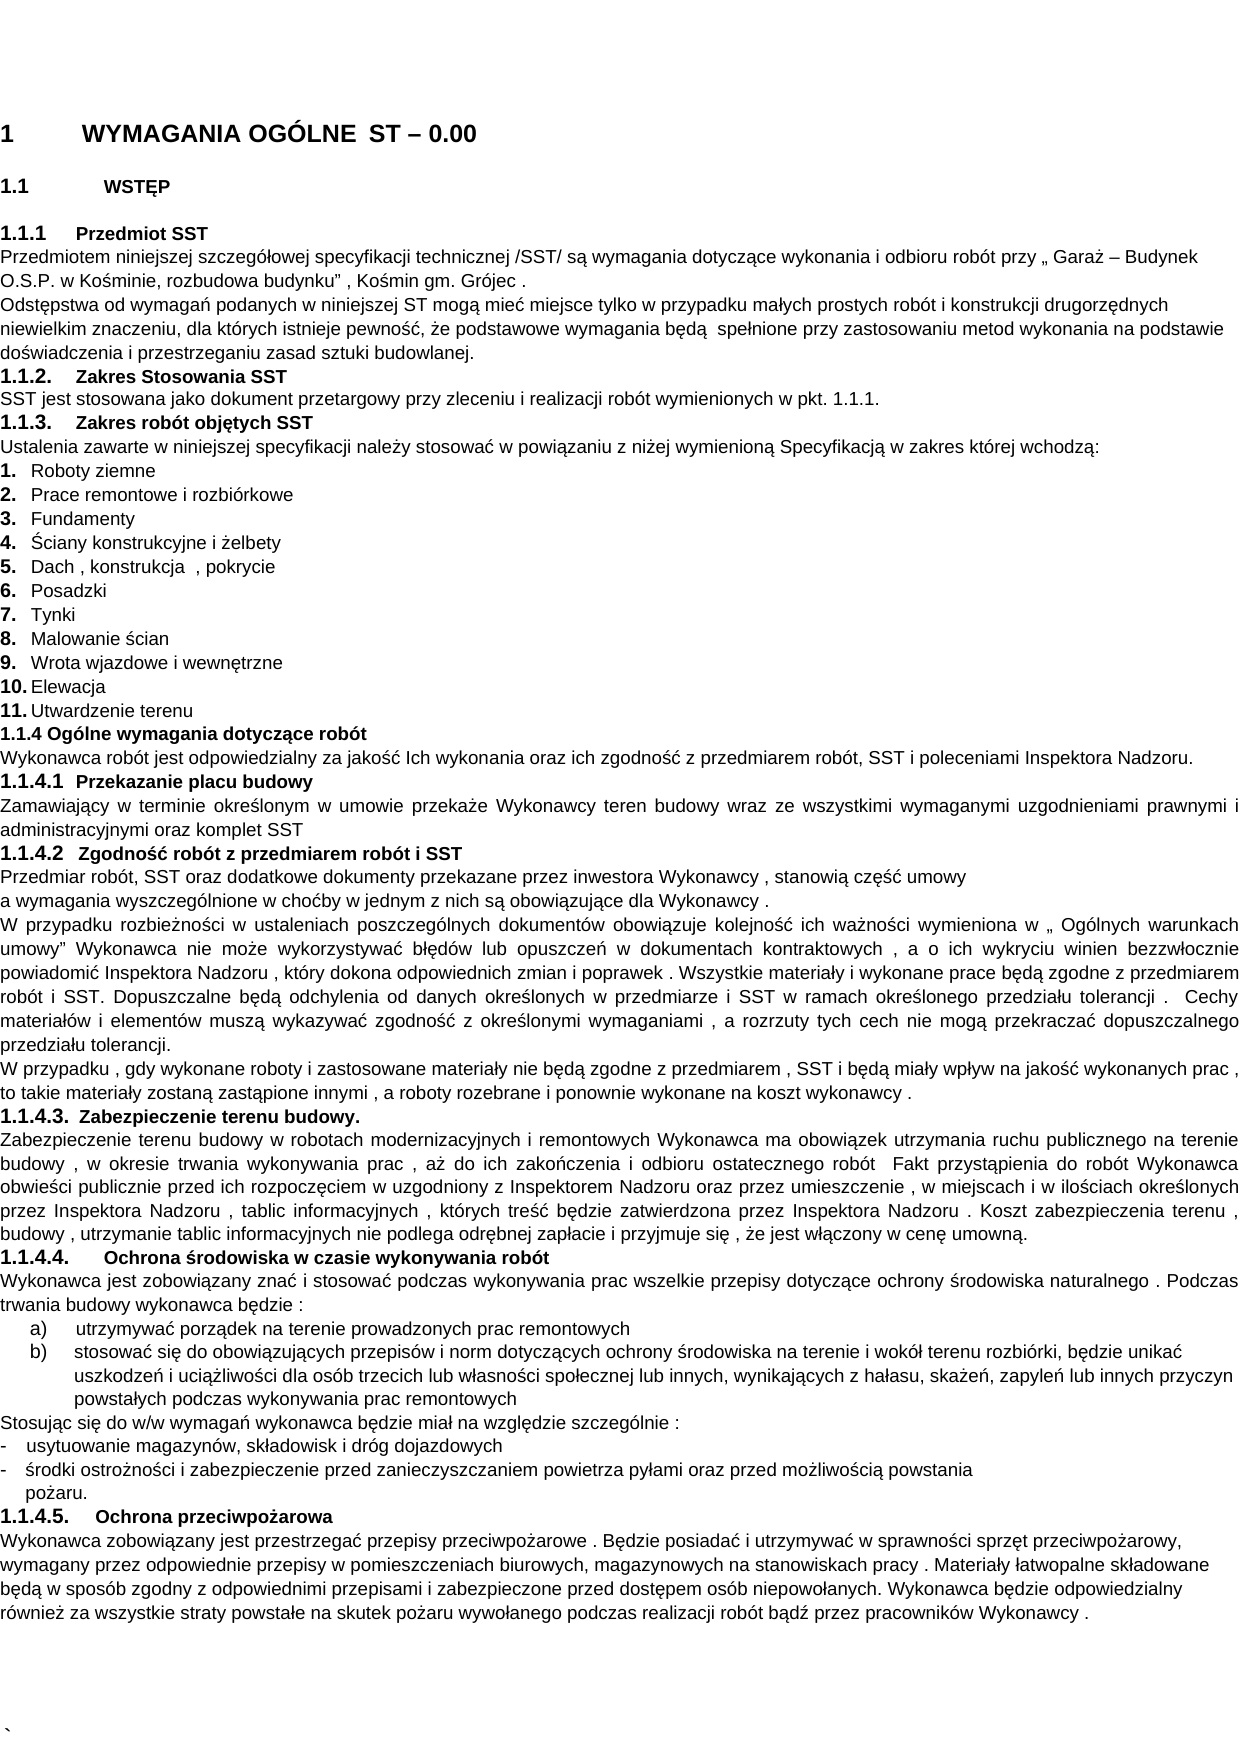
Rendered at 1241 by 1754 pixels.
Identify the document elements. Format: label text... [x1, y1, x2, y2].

list Roboty ziemne [0, 458, 1240, 482]
text Wykonawca robót jest odpowiedzialny za jakość Ich wykonania oraz ich zgodność z przedmiarem robót, SST i poleceniami Inspektora Nadzoru. [0, 745, 1240, 769]
list Malowanie ścian [0, 626, 1240, 650]
list WSTĘP [0, 175, 1240, 198]
list Dach , konstrukcja , pokrycie [0, 554, 1240, 578]
list Przedmiot SST [0, 221, 1240, 245]
list Tynki [0, 602, 1240, 626]
list Posadzki [0, 578, 1240, 602]
text Przedmiotem niniejszej szczegółowej specyfikacji technicznej /SST/ są wymagania dotyczące wykonania i odbioru robót przy „ Garaż – Budynek O.S.P. w Kośminie, rozbudowa budynku” , Kośmin gm. Grójec . [0, 245, 1240, 293]
list stosować się do obowiązujących przepisów i norm dotyczących ochrony środowiska na terenie i wokół terenu rozbiórki, będzie unikać uszkodzeń i uciążliwości dla osób trzecich lub własności społecznej lub innych, wynikających z hałasu, skażeń, zapyleń lub innych przyczyn powstałych podczas wykonywania prac remontowych [29, 1340, 1240, 1410]
text Stosując się do w/w wymagań wykonawca będzie miał na względzie szczególnie : [0, 1410, 1240, 1434]
text 1 WYMAGANIA OGÓLNE ST – 0.00 [0, 121, 1240, 148]
list Elewacja [0, 674, 1240, 698]
text pożaru. [15, 1481, 1240, 1504]
text Odstępstwa od wymagań podanych w niniejszej ST mogą mieć miejsce tylko w przypadku małych prostych robót i konstrukcji drugorzędnych niewielkim znaczeniu, dla których istnieje pewność, że podstawowe wymagania będą spełnione przy zastosowaniu metod wykonania na podstawie doświadczenia i przestrzeganiu zasad sztuki budowlanej. [0, 293, 1240, 364]
list utrzymywać porządek na terenie prowadzonych prac remontowych [29, 1316, 1240, 1340]
text Zabezpieczenie terenu budowy w robotach modernizacyjnych i remontowych Wykonawca ma obowiązek utrzymania ruchu publicznego na terenie budowy , w okresie trwania wykonywania prac , aż do ich zakończenia i odbioru ostatecznego robót Fakt przystąpienia do robót Wykonawca obwieści publicznie przed ich rozpoczęciem w uzgodniony z Inspektorem Nadzoru oraz przez umieszczenie , w miejscach i w ilościach określonych przez Inspektora Nadzoru , tablic informacyjnych , których treść będzie zatwierdzona przez Inspektora Nadzoru . Koszt zabezpieczenia terenu , budowy , utrzymanie tablic informacyjnych nie podlega odrębnej zapłacie i przyjmuje się , że jest włączony w cenę umowną. [0, 1128, 1240, 1246]
text W przypadku , gdy wykonane roboty i zastosowane materiały nie będą zgodne z przedmiarem , SST i będą miały wpływ na jakość wykonanych prac , to takie materiały zostaną zastąpione innymi , a roboty rozebrane i ponownie wykonane na koszt wykonawcy . [0, 1056, 1240, 1104]
text a wymagania wyszczególnione w choćby w jednym z nich są obowiązujące dla Wykonawcy . [0, 889, 1240, 913]
list Zgodność robót z przedmiarem robót i SST [0, 841, 1240, 865]
list Przekazanie placu budowy [0, 769, 1240, 793]
text Ustalenia zawarte w niniejszej specyfikacji należy stosować w powiązaniu z niżej wymienioną Specyfikacją w zakres której wchodzą: [0, 434, 1240, 458]
text Przedmiar robót, SST oraz dodatkowe dokumenty przekazane przez inwestora Wykonawcy , stanowią część umowy [0, 865, 1240, 889]
list Wrota wjazdowe i wewnętrzne [0, 650, 1240, 674]
text SST jest stosowana jako dokument przetargowy przy zleceniu i realizacji robót wymienionych w pkt. 1.1.1. [0, 388, 1240, 410]
list Utwardzenie terenu [0, 698, 1240, 722]
list usytuowanie magazynów, składowisk i dróg dojazdowych [0, 1434, 1240, 1457]
text W przypadku rozbieżności w ustaleniach poszczególnych dokumentów obowiązuje kolejność ich ważności wymieniona w „ Ogólnych warunkach umowy” Wykonawca nie może wykorzystywać błędów lub opuszczeń w dokumentach kontraktowych , a o ich wykryciu winien bezzwłocznie powiadomić Inspektora Nadzoru , który dokona odpowiednich zmian i poprawek . Wszystkie materiały i wykonane prace będą zgodne z przedmiarem robót i SST. Dopuszczalne będą odchylenia od danych określonych w przedmiarze i SST w ramach określonego przedziału tolerancji . Cechy materiałów i elementów muszą wykazywać zgodność z określonymi wymaganiami , a rozrzuty tych cech nie mogą przekraczać dopuszczalnego przedziału tolerancji. [0, 913, 1240, 1056]
text 1.1.4 Ogólne wymagania dotyczące robót [0, 722, 1240, 745]
text Zamawiający w terminie określonym w umowie przekaże Wykonawcy teren budowy wraz ze wszystkimi wymaganymi uzgodnieniami prawnymi i administracyjnymi oraz komplet SST [0, 793, 1240, 841]
list Prace remontowe i rozbiórkowe [0, 482, 1240, 506]
list środki ostrożności i zabezpieczenie przed zanieczyszczaniem powietrza pyłami oraz przed możliwością powstania [0, 1457, 1240, 1481]
list Ściany konstrukcyjne i żelbety [0, 530, 1240, 554]
list Zakres robót objętych SST [0, 410, 1240, 434]
list Ochrona środowiska w czasie wykonywania robót [0, 1246, 1240, 1269]
list Fundamenty [0, 506, 1240, 530]
list Zakres Stosowania SST [0, 364, 1240, 388]
text Wykonawca zobowiązany jest przestrzegać przepisy przeciwpożarowe . Będzie posiadać i utrzymywać w sprawności sprzęt przeciwpożarowy, wymagany przez odpowiednie przepisy w pomieszczeniach biurowych, magazynowych na stanowiskach pracy . Materiały łatwopalne składowane będą w sposób zgodny z odpowiednimi przepisami i zabezpieczone przed dostępem osób niepowołanych. Wykonawca będzie odpowiedzialny również za wszystkie straty powstałe na skutek pożaru wywołanego podczas realizacji robót bądź przez pracowników Wykonawcy . [0, 1528, 1240, 1624]
text Wykonawca jest zobowiązany znać i stosować podczas wykonywania prac wszelkie przepisy dotyczące ochrony środowiska naturalnego . Podczas trwania budowy wykonawca będzie : [0, 1269, 1240, 1316]
list Ochrona przeciwpożarowa [0, 1504, 1240, 1528]
list Zabezpieczenie terenu budowy. [0, 1104, 1240, 1128]
